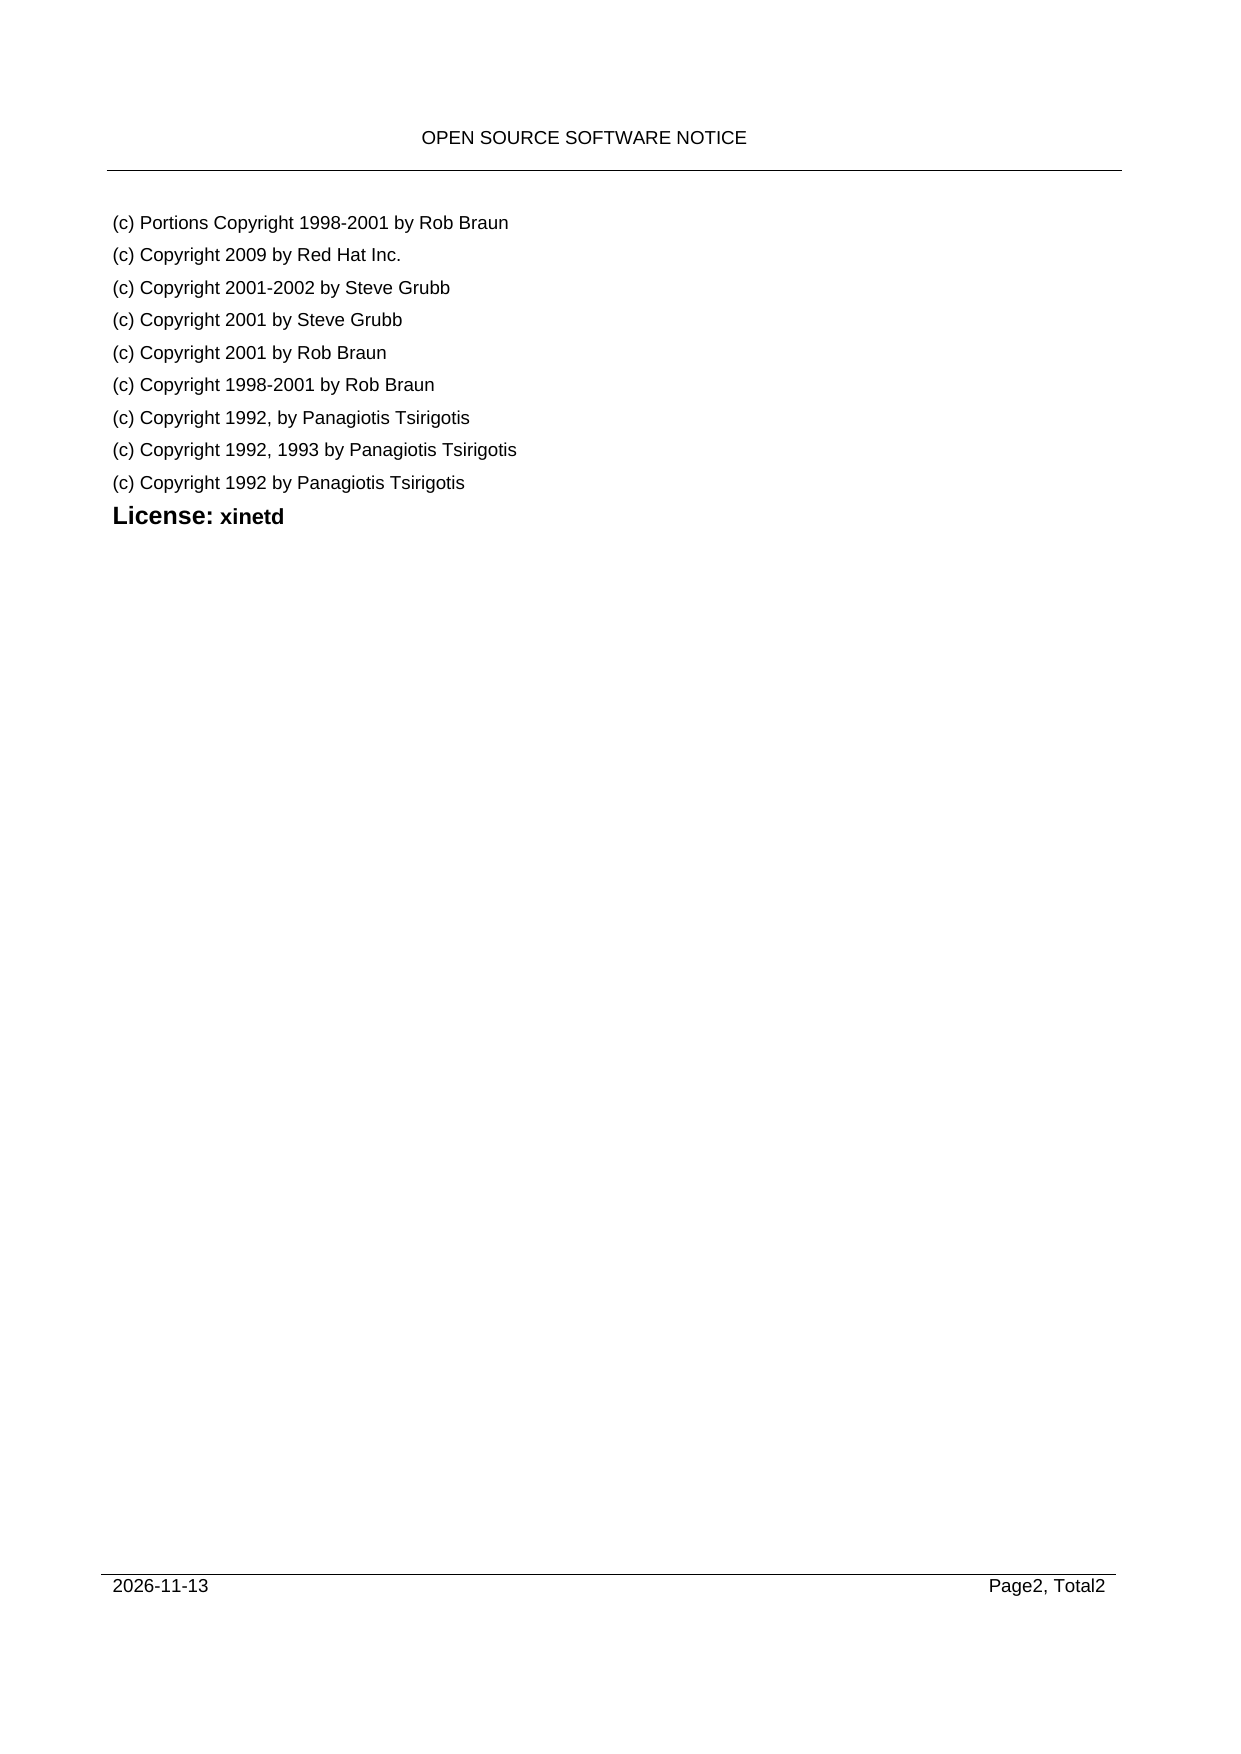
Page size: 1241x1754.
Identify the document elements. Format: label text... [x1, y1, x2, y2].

text (c) Portions Copyright 1998-2001 by Rob Braun [112, 206, 1128, 239]
text (c) Copyright 2001-2002 by Steve Grubb [112, 271, 1128, 304]
text (c) Copyright 2001 by Steve Grubb [112, 304, 1128, 336]
text (c) Copyright 2009 by Red Hat Inc. [112, 239, 1128, 271]
text License: xinetd [112, 499, 1128, 596]
text (c) Copyright 1992 by Panagiotis Tsirigotis [112, 466, 1128, 499]
text (c) Copyright 1992, by Panagiotis Tsirigotis [112, 401, 1128, 434]
text (c) Copyright 2001 by Rob Braun [112, 336, 1128, 369]
text (c) Copyright 1998-2001 by Rob Braun [112, 369, 1128, 401]
text (c) Copyright 1992, 1993 by Panagiotis Tsirigotis [112, 434, 1128, 466]
